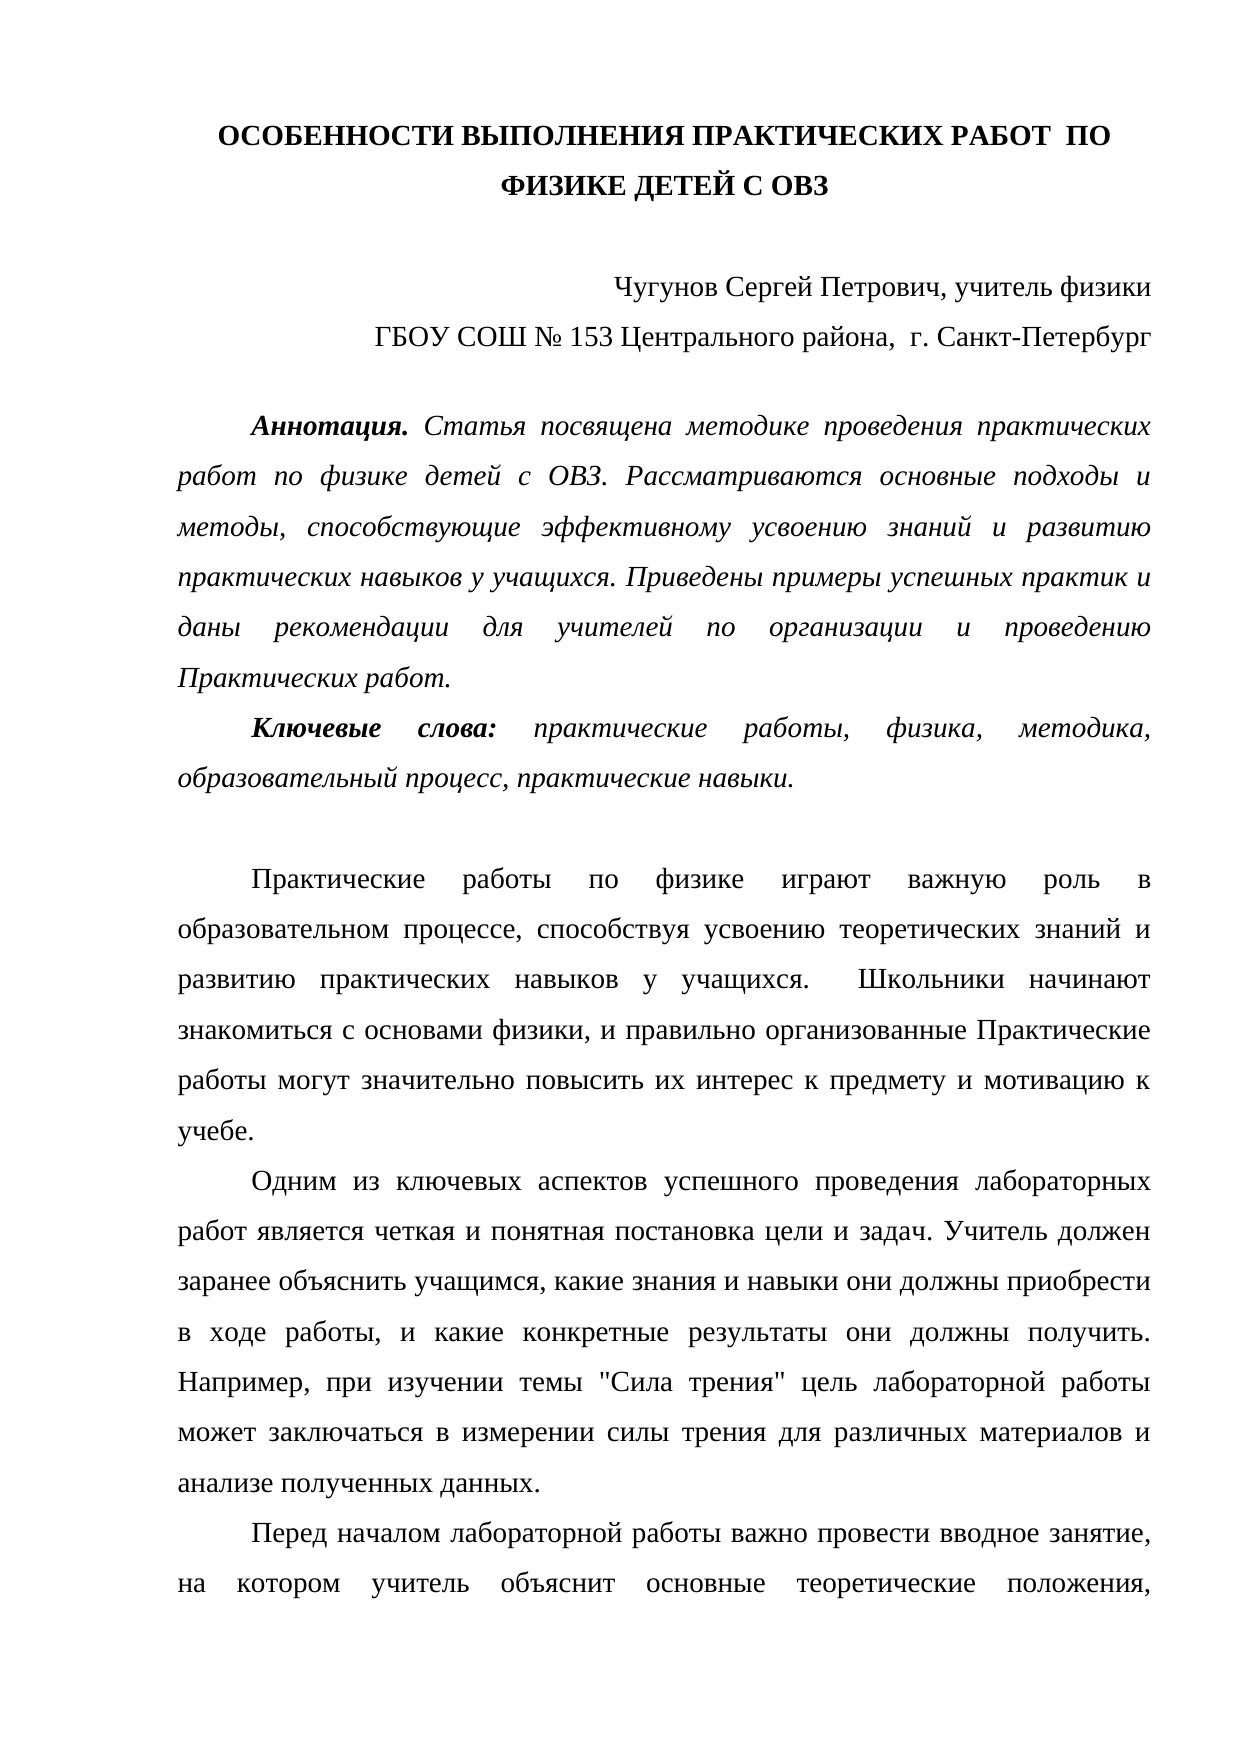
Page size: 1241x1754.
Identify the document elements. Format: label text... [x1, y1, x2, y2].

text ГБОУ СОШ № 153 Центрального района, г. Санкт-Петербург [177, 319, 1152, 353]
text Ключевые слова: практические работы, физика, методика, образовательный процесс, практические навыки. [177, 710, 1152, 794]
text Чугунов Сергей Петрович, учитель физики [177, 269, 1152, 303]
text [177, 1515, 1152, 1599]
text Одним из ключевых аспектов успешного проведения лабораторных работ является четкая и понятная постановка цели и задач. Учитель должен заранее объяснить учащимся, какие знания и навыки они должны приобрести в ходе работы, и какие конкретные результаты они должны получить. Например, при изучении темы "Сила трения" цель лабораторной работы может заключаться в измерении силы трения для различных материалов и анализе полученных данных. [177, 1163, 1152, 1498]
text Аннотация. Статья посвящена методике проведения практических работ по физике детей с ОВЗ. Рассматриваются основные подходы и методы, способствующие эффективному усвоению знаний и развитию практических навыков у учащихся. Приведены примеры успешных практик и даны рекомендации для учителей по организации и проведению Практических работ. [177, 408, 1152, 693]
text ОСОБЕННОСТИ ВЫПОЛНЕНИЯ ПРАКТИЧЕСКИХ РАБОТ ПО ФИЗИКЕ ДЕТЕЙ С ОВЗ [177, 118, 1152, 202]
text Практические работы по физике играют важную роль в образовательном процессе, способствуя усвоению теоретических знаний и развитию практических навыков у учащихся. Школьники начинают знакомиться с основами физики, и правильно организованные Практические работы могут значительно повысить их интерес к предмету и мотивацию к учебе. [177, 861, 1152, 1146]
